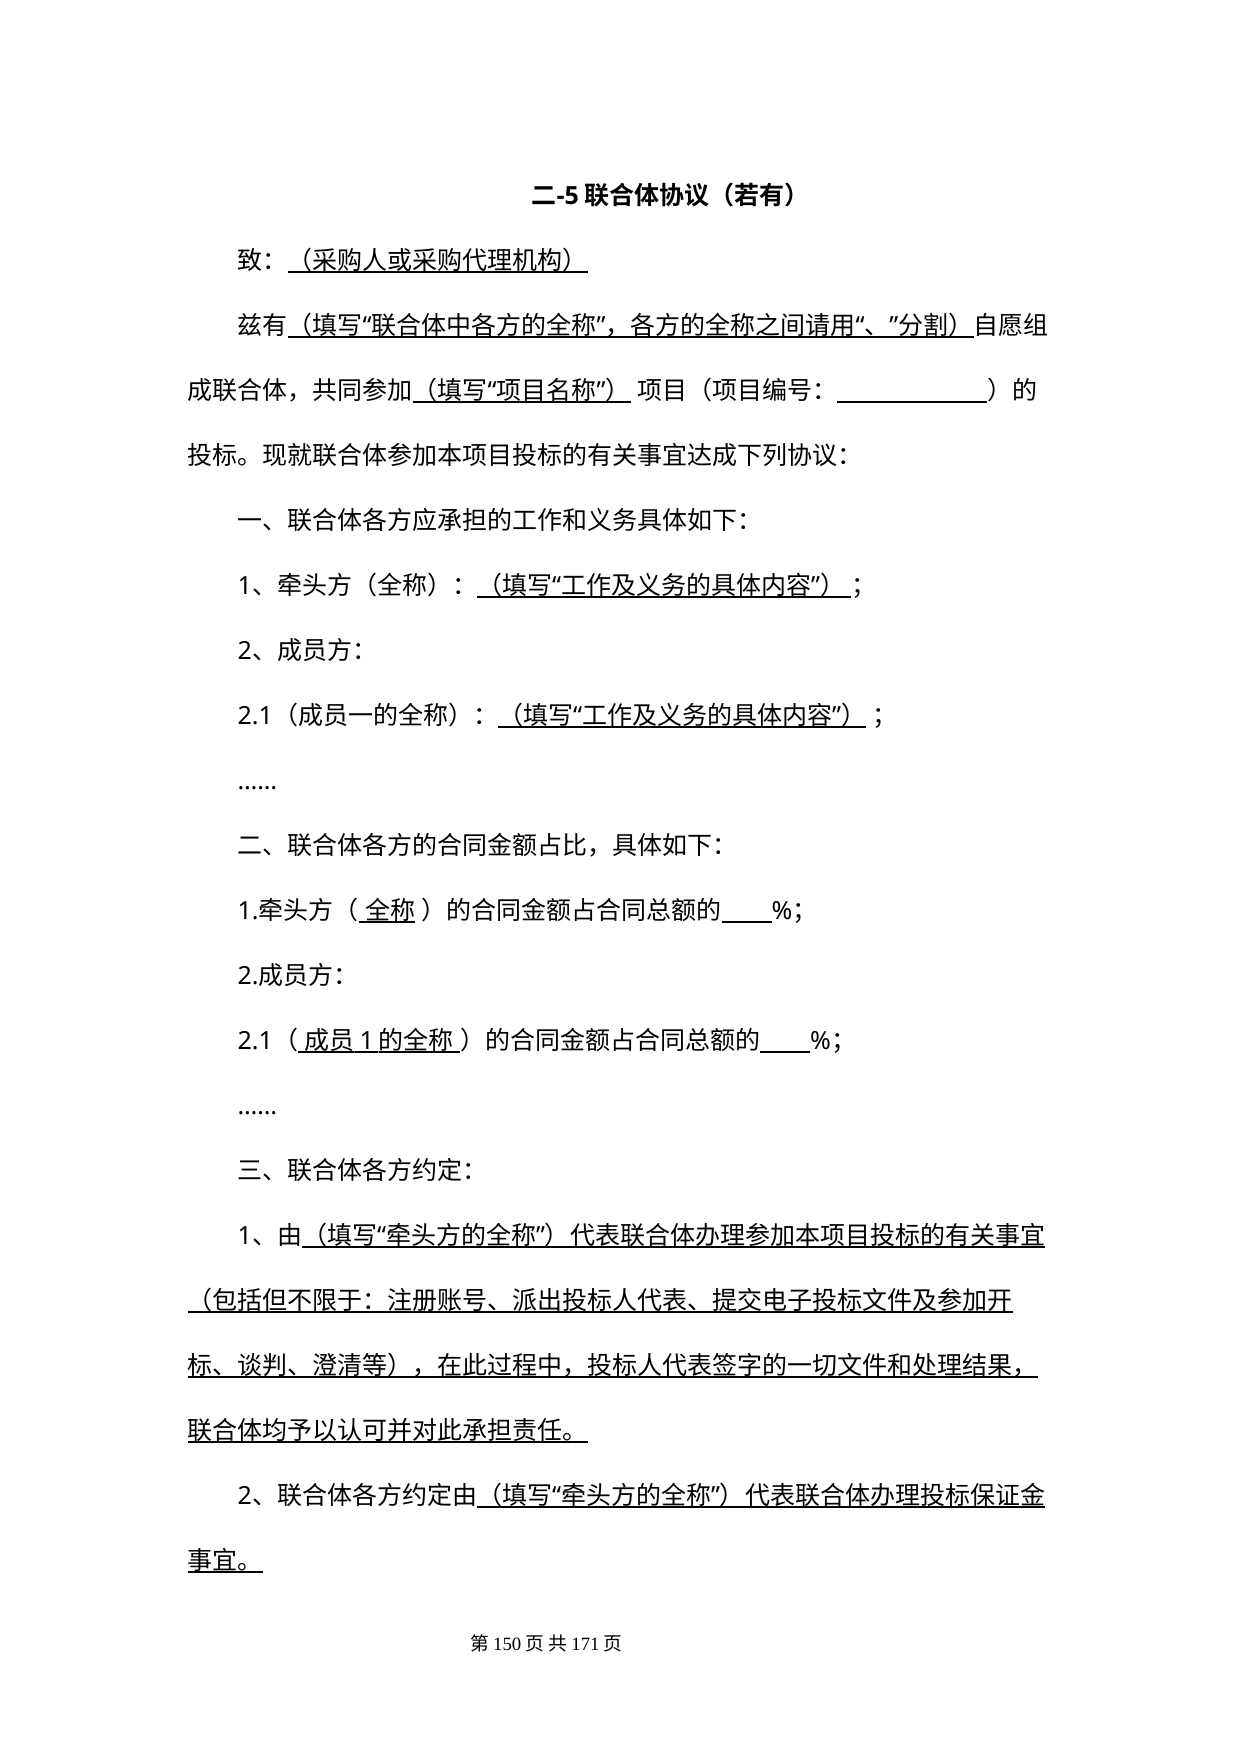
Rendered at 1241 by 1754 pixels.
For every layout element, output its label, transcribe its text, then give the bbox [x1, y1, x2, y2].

text 2.1（成员一的全称）：（填写“工作及义务的具体内容”） ； [187, 682, 1053, 747]
text 2、联合体各方约定由（填写“牵头方的全称”）代表联合体办理投标保证金事宜。 [187, 1462, 1053, 1592]
text 1、牵头方（全称）：（填写“工作及义务的具体内容”） ； [187, 552, 1053, 617]
text 2、成员方： [187, 617, 1053, 682]
text 2.成员方： [187, 942, 1053, 1007]
text 一、联合体各方应承担的工作和义务具体如下： [187, 487, 1053, 552]
text 2.1（ 成员1的全称 ）的合同金额占合同总额的 %； [187, 1007, 1053, 1072]
text 二-5联合体协议（若有） [187, 162, 1053, 227]
text 致：（采购人或采购代理机构） [187, 227, 1053, 292]
text 三、联合体各方约定： [187, 1137, 1053, 1202]
text 兹有（填写“联合体中各方的全称”，各方的全称之间请用“、”分割）自愿组成联合体，共同参加（填写“项目名称”） 项目（项目编号： ）的投标。现就联合体参加本项目投标的有关事宜达成下列协议： [187, 292, 1053, 487]
text 1、由（填写“牵头方的全称”）代表联合体办理参加本项目投标的有关事宜（包括但不限于：注册账号、派出投标人代表、提交电子投标文件及参加开标、谈判、澄清等），在此过程中，投标人代表签字的一切文件和处理结果，联合体均予以认可并对此承担责任。 [187, 1202, 1053, 1462]
text …… [187, 1072, 1053, 1137]
text …… [187, 747, 1053, 812]
text 二、联合体各方的合同金额占比，具体如下： [187, 812, 1053, 877]
text 1.牵头方（ 全称 ）的合同金额占合同总额的 %； [187, 877, 1053, 942]
